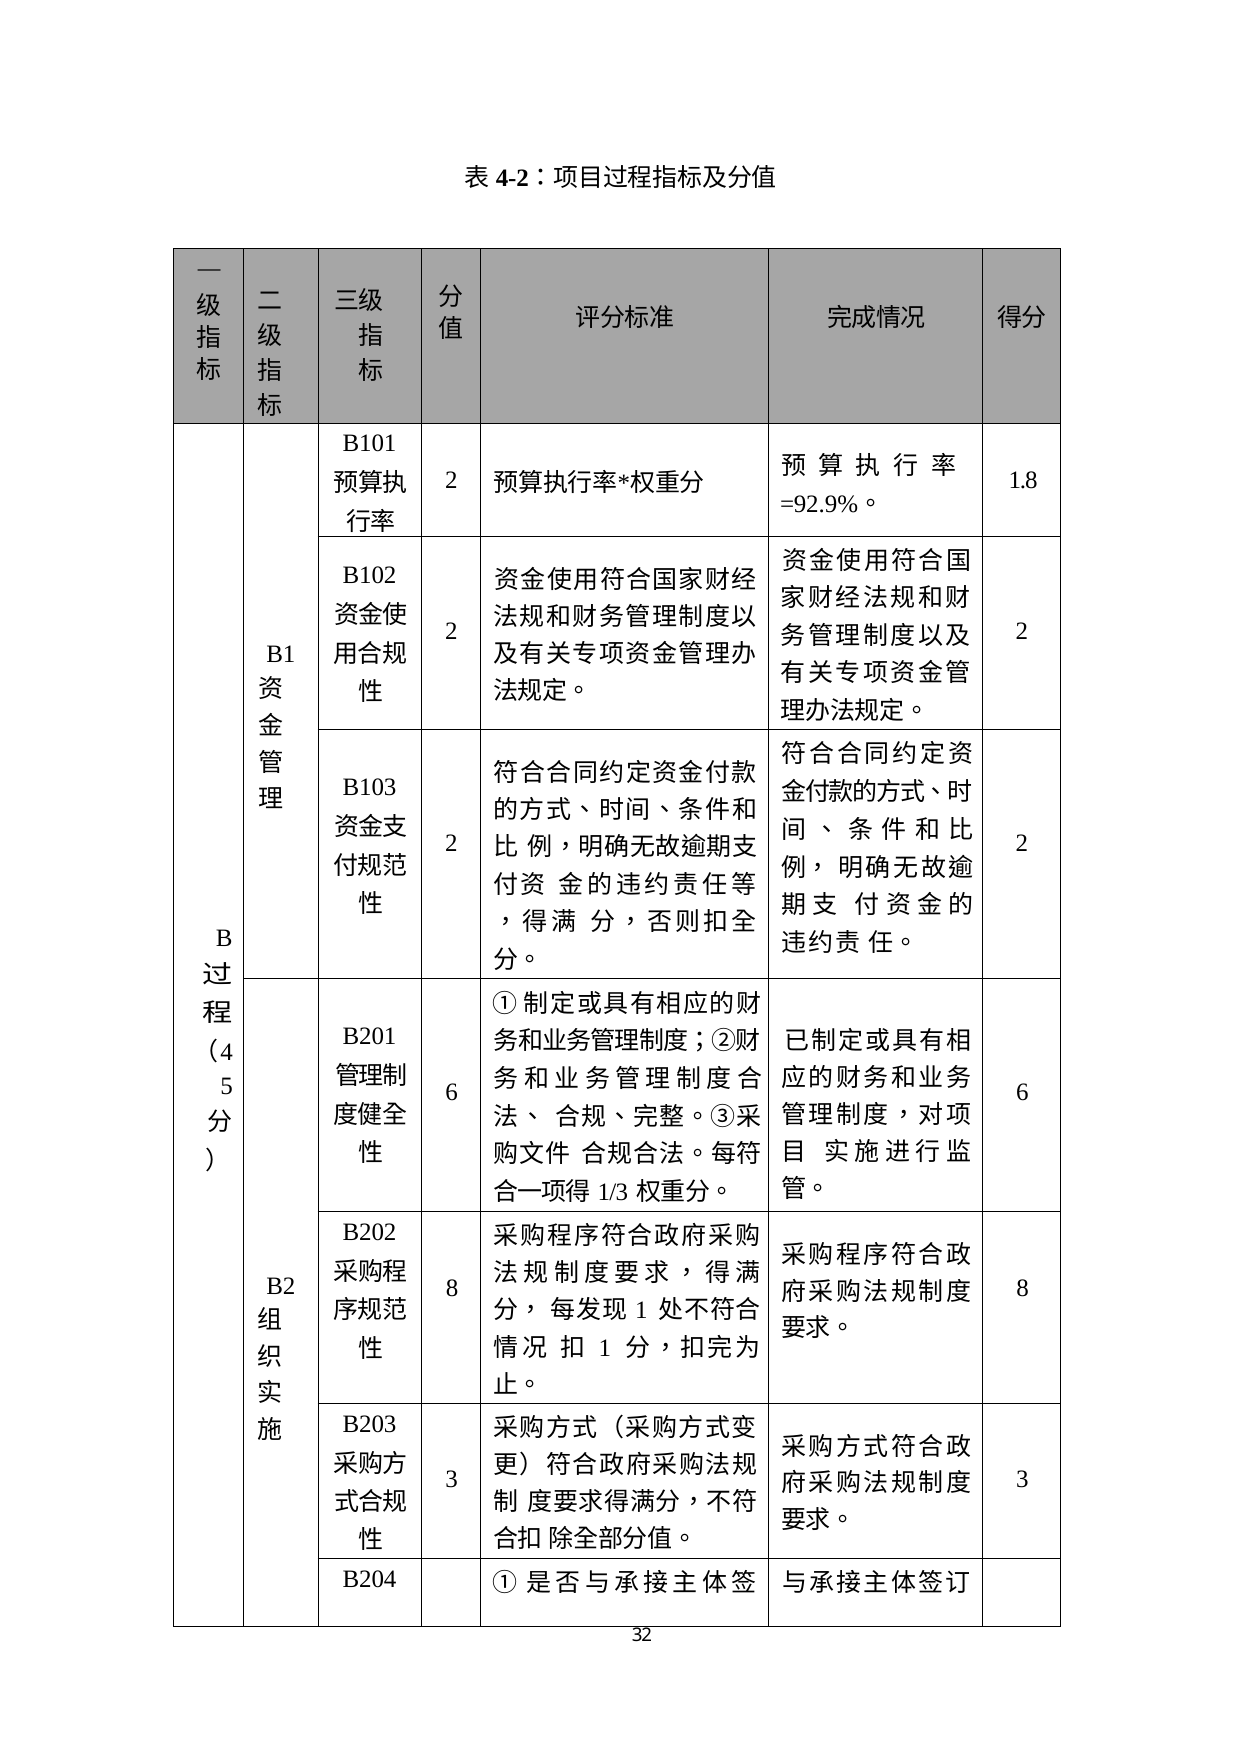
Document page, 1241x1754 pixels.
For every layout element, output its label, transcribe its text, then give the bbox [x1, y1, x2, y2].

table_cell 资金使用符合国 家财经法规和财 务管理制度以及 有关专项资金管 理办法规定。 [769, 537, 982, 729]
table_cell 1.8 [983, 424, 1060, 536]
table_header 得分 [983, 249, 1060, 423]
table_cell 已制定或具有相 应的财务和业务 管理制度，对项目 实施进行监管。 [769, 979, 982, 1211]
table_cell 2 [983, 730, 1060, 978]
table_cell 符合合同约定资金付款 的方式、时间、条件和比 例，明确无故逾期支付资 金的违约责任等 ，得满 分，否则扣全分。 [481, 730, 768, 978]
table_cell 6 [983, 979, 1060, 1211]
table_cell 3 [422, 1404, 480, 1558]
table_header 分 值 [422, 249, 480, 423]
table_cell B101 预算执 行率 [319, 424, 421, 536]
table_header 一 级 指 标 [174, 249, 243, 423]
table_cell 8 [983, 1212, 1060, 1403]
table_cell 4 [983, 1559, 1060, 1626]
table_header 评分标准 [481, 249, 768, 423]
table_cell 采购方式符合政 府采购法规制度 要求。 [769, 1404, 982, 1558]
table_cell B202 采购程 序规范 性 [319, 1212, 421, 1403]
table_cell 4 [422, 1559, 480, 1626]
table_cell 2 [422, 730, 480, 978]
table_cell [769, 1559, 982, 1626]
table_cell B1 资金 管理 [244, 424, 318, 978]
table_cell B102 资金使 用合规 性 [319, 537, 421, 729]
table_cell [481, 1559, 768, 1626]
table_cell 预 算 执 行 率 =92.9%。 [769, 424, 982, 536]
text 表 4-2：项目过程指标及分值 [464, 162, 1061, 193]
table_cell B203 采购方 式合规 性 [319, 1404, 421, 1558]
table_cell B 过 程 （4 5 分） [174, 424, 243, 1626]
table_cell 资金使用符合国家财经 法规和财务管理制度以 及有关专项资金管理办 法规定。 [481, 537, 768, 729]
table_cell B201 管理制 度健全 性 [319, 979, 421, 1211]
table_cell 3 [983, 1404, 1060, 1558]
table_header 三级指 标 [319, 249, 421, 423]
table_cell 2 [422, 424, 480, 536]
table_cell 8 [422, 1212, 480, 1403]
table_cell 采购方式（采购方式变 更）符合政府采购法规制 度要求得满分，不符合扣 除全部分值。 [481, 1404, 768, 1558]
table_cell 6 [422, 979, 480, 1211]
table_cell 采购程序符合政府采购 法规制度要求，得满分， 每发现 1 处不符合情况 扣 1 分，扣完为止。 [481, 1212, 768, 1403]
table_cell 预算执行率*权重分 [481, 424, 768, 536]
table_cell B204 合同管 理规范 性 [319, 1559, 421, 1626]
table_header 完成情况 [769, 249, 982, 423]
table_cell 2 [422, 537, 480, 729]
table_cell B2 组织 实施 [244, 979, 318, 1626]
table_cell 符合合同约定资 金付款的方式、时 间、条件和比例， 明确无故逾期支 付资金的违约责 任。 [769, 730, 982, 978]
table_cell 采购程序符合政 府采购法规制度 要求。 [769, 1212, 982, 1403]
table_cell ①制定或具有相应的财 务和业务管理制度；②财 务和业务管理制度合法、 合规、完整。③采购文件 合规合法。每符合一项得 1/3 权重分。 [481, 979, 768, 1211]
table_cell B103 资金支 付规范 性 [319, 730, 421, 978]
table_header 二级 指标 [244, 249, 318, 423]
table_cell 2 [983, 537, 1060, 729]
